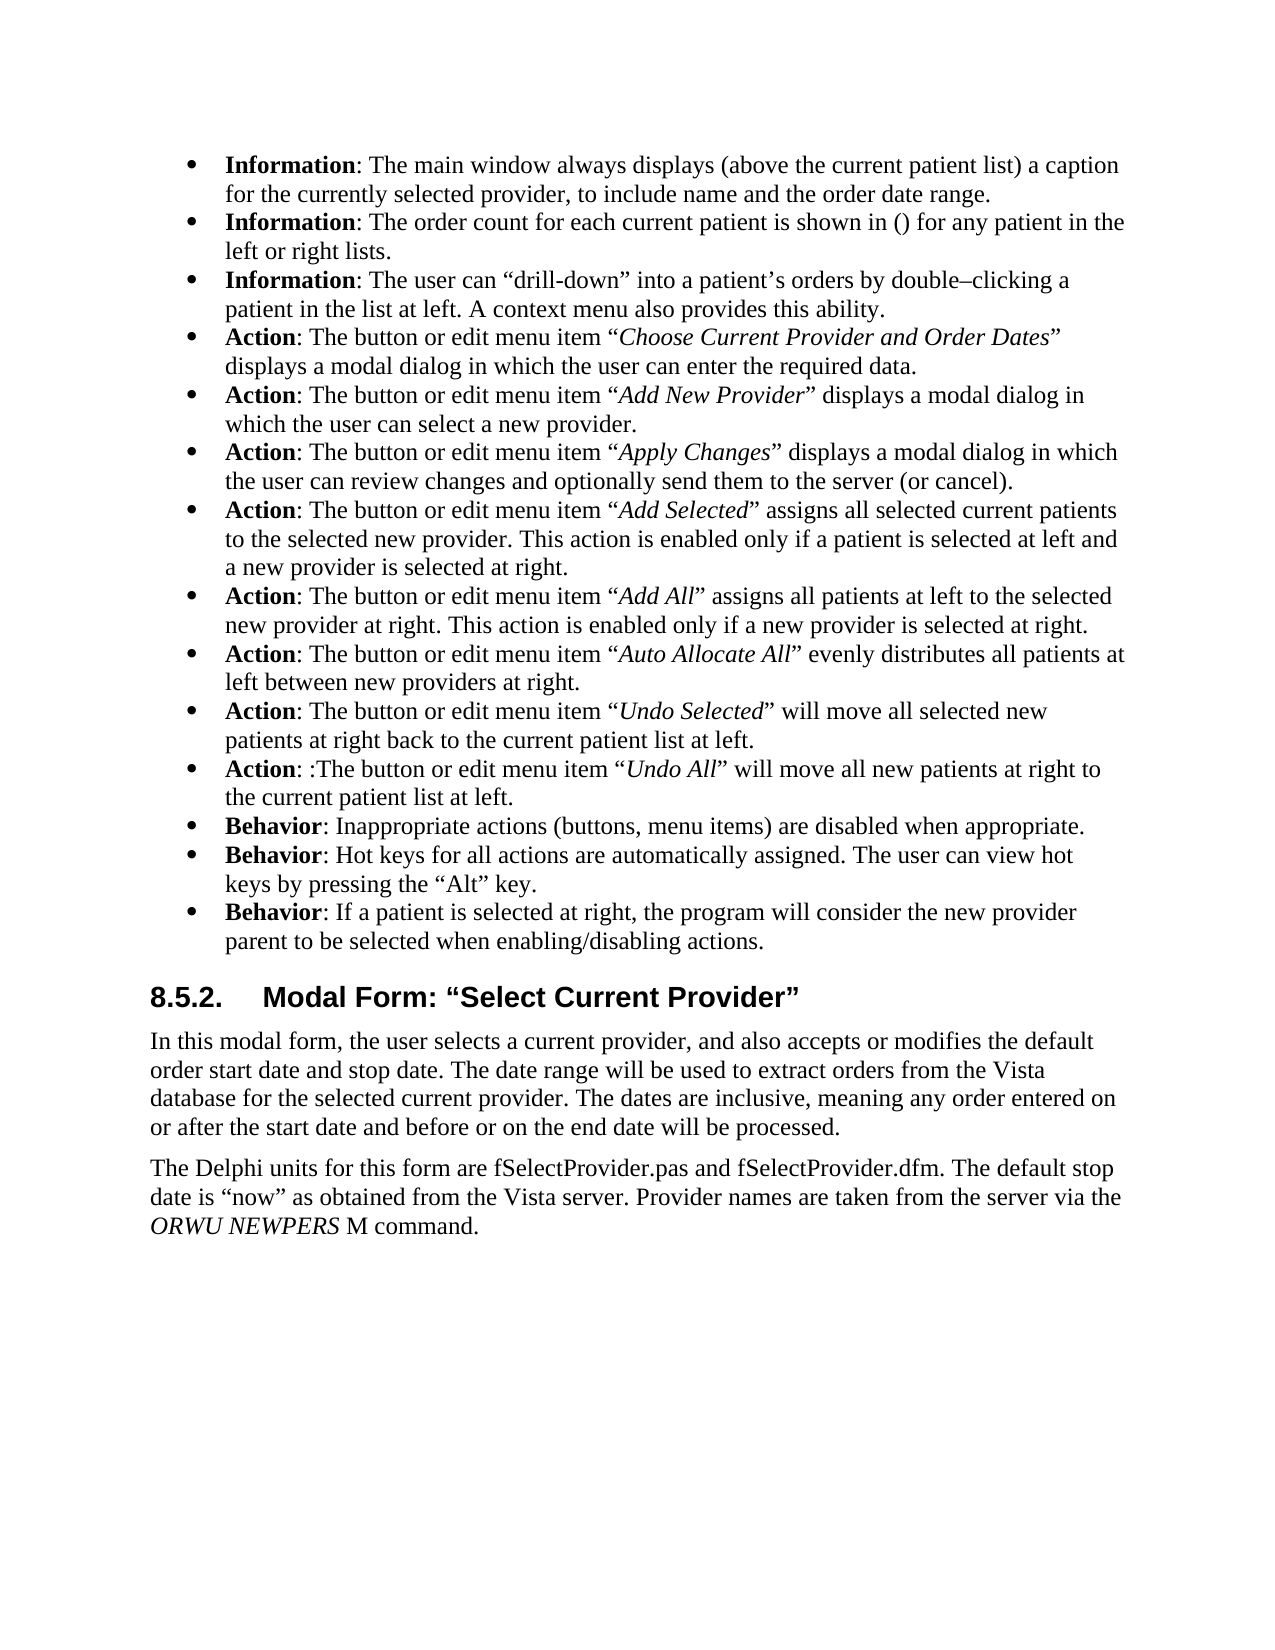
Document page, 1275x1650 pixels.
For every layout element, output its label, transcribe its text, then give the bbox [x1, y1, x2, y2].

list Behavior: Inappropriate actions (buttons, menu items) are disabled when appropriate. [187, 811, 1125, 840]
list Action: The button or edit menu item “Choose Current Provider and Order Dates” displays a modal dialog in which the user can enter the required data. [187, 322, 1125, 380]
list Action: :The button or edit menu item “Undo All” will move all new patients at right to the current patient list at left. [187, 754, 1125, 811]
list Action: The button or edit menu item “Undo Selected” will move all selected new patients at right back to the current patient list at left. [187, 696, 1125, 754]
text The Delphi units for this form are fSelectProvider.pas and fSelectProvider.dfm. The default stop date is “now” as obtained from the Vista server. Provider names are taken from the server via the ORWU NEWPERS M command. [150, 1153, 1125, 1240]
list Behavior: If a patient is selected at right, the program will consider the new provider parent to be selected when enabling/disabling actions. [187, 897, 1125, 955]
text In this modal form, the user selects a current provider, and also accepts or modifies the default order start date and stop date. The date range will be used to extract orders from the Vista database for the selected current provider. The dates are inclusive, meaning any order entered on or after the start date and before or on the end date will be processed. [150, 1026, 1125, 1141]
list Behavior: Hot keys for all actions are automatically assigned. The user can view hot keys by pressing the “Alt” key. [187, 840, 1125, 897]
list Action: The button or edit menu item “Auto Allocate All” evenly distributes all patients at left between new providers at right. [187, 639, 1125, 696]
subtitle Modal Form: “Select Current Provider” [150, 980, 1125, 1013]
list Action: The button or edit menu item “Add Selected” assigns all selected current patients to the selected new provider. This action is enabled only if a patient is selected at left and a new provider is selected at right. [187, 495, 1125, 581]
list Information: The order count for each current patient is shown in () for any patient in the left or right lists. [187, 207, 1125, 265]
list Information: The user can “drill-down” into a patient’s orders by double–clicking a patient in the list at left. A context menu also provides this ability. [187, 265, 1125, 322]
list Information: The main window always displays (above the current patient list) a caption for the currently selected provider, to include name and the order date range. [187, 150, 1125, 207]
list Action: The button or edit menu item “Add All” assigns all patients at left to the selected new provider at right. This action is enabled only if a new provider is selected at right. [187, 581, 1125, 639]
list Action: The button or edit menu item “Add New Provider” displays a modal dialog in which the user can select a new provider. [187, 380, 1125, 437]
list Action: The button or edit menu item “Apply Changes” displays a modal dialog in which the user can review changes and optionally send them to the server (or cancel). [187, 437, 1125, 495]
